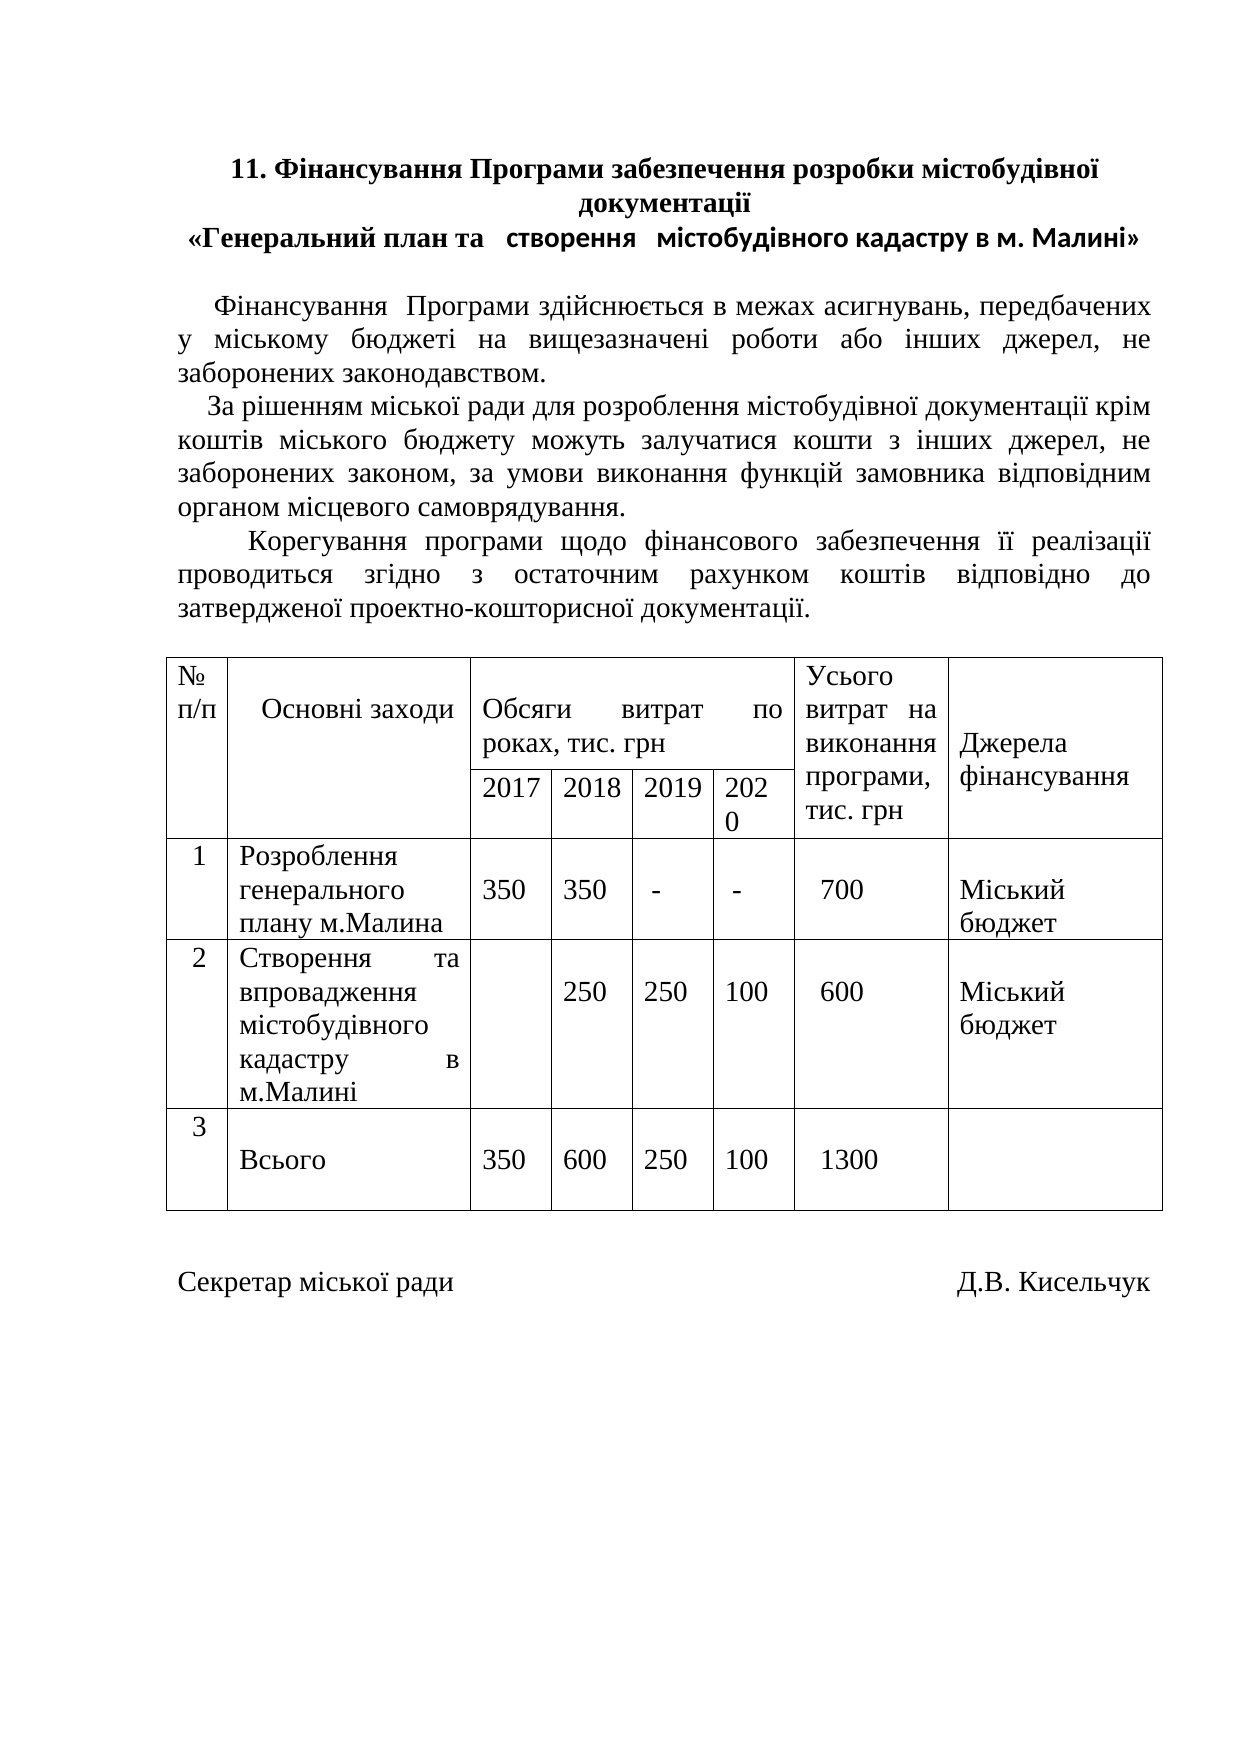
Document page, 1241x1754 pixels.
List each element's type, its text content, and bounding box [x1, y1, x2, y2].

table_cell 600 [552, 1109, 632, 1209]
table_cell [949, 1109, 1162, 1209]
table_cell 2018 [552, 770, 632, 837]
table_cell 250 [633, 940, 713, 1108]
table_header № п/п [167, 658, 227, 837]
table_header Джерела фінансування [949, 658, 1162, 837]
text Секретар міської ради Д.В. Кисельчук [177, 1264, 1152, 1297]
table_cell - [633, 839, 713, 939]
table_cell Всього [228, 1109, 470, 1209]
table_cell Створення та впровадження містобудівного кадастру в м.Малині [228, 940, 470, 1108]
table_cell Міський бюджет [949, 839, 1162, 939]
table_header Усього витрат на виконання програми, тис. грн [795, 658, 948, 837]
table_cell 2020 [714, 770, 794, 837]
table_cell 2019 [633, 770, 713, 837]
table_cell 100 [714, 1109, 794, 1209]
text 11. Фінансування Програми забезпечення розробки містобудівної документації [177, 152, 1152, 219]
table_cell - [714, 839, 794, 939]
table_header Обсяги витрат по роках, тис. грн [471, 658, 794, 769]
text Фінансування Програми здійснюється в межах асигнувань, передбачених у міському бюджеті на вищезазначені роботи або інших джерел, не заборонених законодавством. [177, 288, 1152, 388]
table_cell 100 [714, 940, 794, 1108]
table_cell 1 [167, 839, 227, 939]
table_cell 3 [167, 1109, 227, 1209]
table_cell 350 [471, 1109, 551, 1209]
table_cell 600 [795, 940, 948, 1108]
text «Генеральний план та створення містобудівного кадастру в м. Малині» [177, 219, 1152, 254]
table_cell 2 [167, 940, 227, 1108]
table_cell 700 [795, 839, 948, 939]
text За рішенням міської ради для розроблення містобудівної документації крім коштів міського бюджету можуть залучатися кошти з інших джерел, не заборонених законом, за умови виконання функцій замовника відповідним органом місцевого самоврядування. [177, 388, 1152, 523]
table_cell 2017 [471, 770, 551, 837]
table_cell 250 [552, 940, 632, 1108]
table_cell 350 [552, 839, 632, 939]
table_cell [471, 940, 551, 1108]
table_header Основні заходи [228, 658, 470, 837]
table_cell 250 [633, 1109, 713, 1209]
table_cell 350 [471, 839, 551, 939]
table_cell Розроблення генерального плану м.Малина [228, 839, 470, 939]
table_cell 1300 [795, 1109, 948, 1209]
text Корегування програми щодо фінансового забезпечення її реалізації проводиться згідно з остаточним рахунком коштів відповідно до затвердженої проектно-кошторисної документації. [177, 523, 1152, 623]
table_cell Міський бюджет [949, 940, 1162, 1108]
